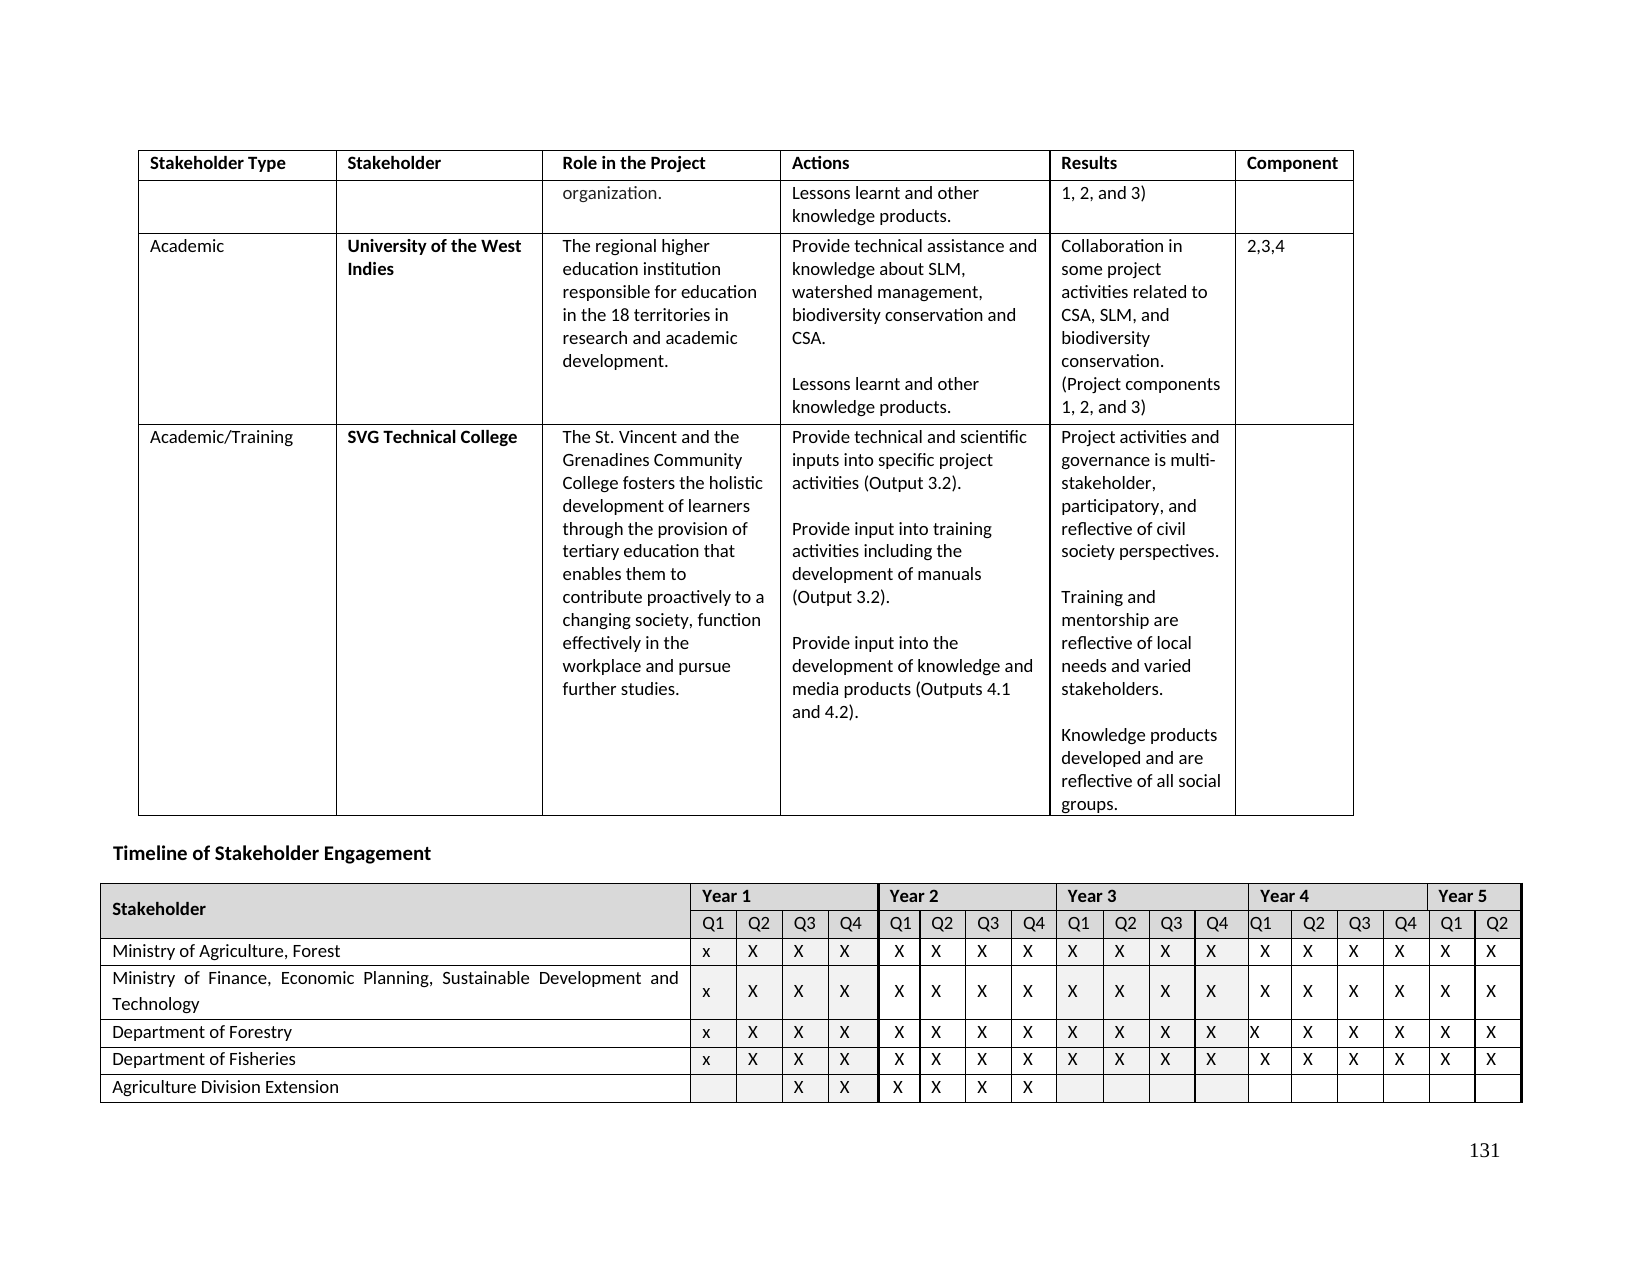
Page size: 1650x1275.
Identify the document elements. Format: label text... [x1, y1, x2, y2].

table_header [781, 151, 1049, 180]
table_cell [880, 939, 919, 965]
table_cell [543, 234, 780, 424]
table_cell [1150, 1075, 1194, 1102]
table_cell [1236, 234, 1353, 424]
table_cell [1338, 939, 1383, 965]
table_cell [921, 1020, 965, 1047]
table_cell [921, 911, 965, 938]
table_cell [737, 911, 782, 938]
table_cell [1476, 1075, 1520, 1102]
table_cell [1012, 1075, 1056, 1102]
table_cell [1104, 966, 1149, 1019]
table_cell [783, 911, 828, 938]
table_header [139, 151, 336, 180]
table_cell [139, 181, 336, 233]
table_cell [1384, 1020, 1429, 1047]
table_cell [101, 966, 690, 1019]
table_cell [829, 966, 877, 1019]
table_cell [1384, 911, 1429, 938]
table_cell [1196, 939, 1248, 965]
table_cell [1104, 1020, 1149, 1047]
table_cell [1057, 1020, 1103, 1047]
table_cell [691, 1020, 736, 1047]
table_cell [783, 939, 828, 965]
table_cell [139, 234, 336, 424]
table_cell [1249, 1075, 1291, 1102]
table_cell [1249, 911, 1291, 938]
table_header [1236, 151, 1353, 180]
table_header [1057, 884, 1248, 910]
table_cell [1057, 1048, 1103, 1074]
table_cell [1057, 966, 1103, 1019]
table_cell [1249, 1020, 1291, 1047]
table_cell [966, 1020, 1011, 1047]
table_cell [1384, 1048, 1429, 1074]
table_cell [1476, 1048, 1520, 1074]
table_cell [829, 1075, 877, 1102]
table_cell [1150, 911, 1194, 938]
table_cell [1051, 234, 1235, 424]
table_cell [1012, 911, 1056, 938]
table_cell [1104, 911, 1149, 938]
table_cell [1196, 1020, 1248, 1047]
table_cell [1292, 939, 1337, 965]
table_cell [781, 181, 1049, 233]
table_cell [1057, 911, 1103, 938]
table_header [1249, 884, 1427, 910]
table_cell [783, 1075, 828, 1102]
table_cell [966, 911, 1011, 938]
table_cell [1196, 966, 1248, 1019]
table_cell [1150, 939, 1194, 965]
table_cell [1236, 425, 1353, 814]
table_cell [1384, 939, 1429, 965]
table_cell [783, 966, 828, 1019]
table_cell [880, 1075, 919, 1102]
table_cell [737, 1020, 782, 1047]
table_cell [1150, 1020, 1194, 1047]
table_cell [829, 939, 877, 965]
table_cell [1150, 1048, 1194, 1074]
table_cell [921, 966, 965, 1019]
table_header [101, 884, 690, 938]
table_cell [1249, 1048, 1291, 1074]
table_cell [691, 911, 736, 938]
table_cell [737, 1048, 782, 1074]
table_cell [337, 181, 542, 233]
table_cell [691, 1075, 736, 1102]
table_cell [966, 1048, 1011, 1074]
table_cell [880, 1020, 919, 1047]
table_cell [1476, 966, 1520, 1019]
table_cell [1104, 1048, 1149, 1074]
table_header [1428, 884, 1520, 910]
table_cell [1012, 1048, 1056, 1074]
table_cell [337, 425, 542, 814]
text Timeline of Stakeholder Engagement [113, 841, 1500, 866]
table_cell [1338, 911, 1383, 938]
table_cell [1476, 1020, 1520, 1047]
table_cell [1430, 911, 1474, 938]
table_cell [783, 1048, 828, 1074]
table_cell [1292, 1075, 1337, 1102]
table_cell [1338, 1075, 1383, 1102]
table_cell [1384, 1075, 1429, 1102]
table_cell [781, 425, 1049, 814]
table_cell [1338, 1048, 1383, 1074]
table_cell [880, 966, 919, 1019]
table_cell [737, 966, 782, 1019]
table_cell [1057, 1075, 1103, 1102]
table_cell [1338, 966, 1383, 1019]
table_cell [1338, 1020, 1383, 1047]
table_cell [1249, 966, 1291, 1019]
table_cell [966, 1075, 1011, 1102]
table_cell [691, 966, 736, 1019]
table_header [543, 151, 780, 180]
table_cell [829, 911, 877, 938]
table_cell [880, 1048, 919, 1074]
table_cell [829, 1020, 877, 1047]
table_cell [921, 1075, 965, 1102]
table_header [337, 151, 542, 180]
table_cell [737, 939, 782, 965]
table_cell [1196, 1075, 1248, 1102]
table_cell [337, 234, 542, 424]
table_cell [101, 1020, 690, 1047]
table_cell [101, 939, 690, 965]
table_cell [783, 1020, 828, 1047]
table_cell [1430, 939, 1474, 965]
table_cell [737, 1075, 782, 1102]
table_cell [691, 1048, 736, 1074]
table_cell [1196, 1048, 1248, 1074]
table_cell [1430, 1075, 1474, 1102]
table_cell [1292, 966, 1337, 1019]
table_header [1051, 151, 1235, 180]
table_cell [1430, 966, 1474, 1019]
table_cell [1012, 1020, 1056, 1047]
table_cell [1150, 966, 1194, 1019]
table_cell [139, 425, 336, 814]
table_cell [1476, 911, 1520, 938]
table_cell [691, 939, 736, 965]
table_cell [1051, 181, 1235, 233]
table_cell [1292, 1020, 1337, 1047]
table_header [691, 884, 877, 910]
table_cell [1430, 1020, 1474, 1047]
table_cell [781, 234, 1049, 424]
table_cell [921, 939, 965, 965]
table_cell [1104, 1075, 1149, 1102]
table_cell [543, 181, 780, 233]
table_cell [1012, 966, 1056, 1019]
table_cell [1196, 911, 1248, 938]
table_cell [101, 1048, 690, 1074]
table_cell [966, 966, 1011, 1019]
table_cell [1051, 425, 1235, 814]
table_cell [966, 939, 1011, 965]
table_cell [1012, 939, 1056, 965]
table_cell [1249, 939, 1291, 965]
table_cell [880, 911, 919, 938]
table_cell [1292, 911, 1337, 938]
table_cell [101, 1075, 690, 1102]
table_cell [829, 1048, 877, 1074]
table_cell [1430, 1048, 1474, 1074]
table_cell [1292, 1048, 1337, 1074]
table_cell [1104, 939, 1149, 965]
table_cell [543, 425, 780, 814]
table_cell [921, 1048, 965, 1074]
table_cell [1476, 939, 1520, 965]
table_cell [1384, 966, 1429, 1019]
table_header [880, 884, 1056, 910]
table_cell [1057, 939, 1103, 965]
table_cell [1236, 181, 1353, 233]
